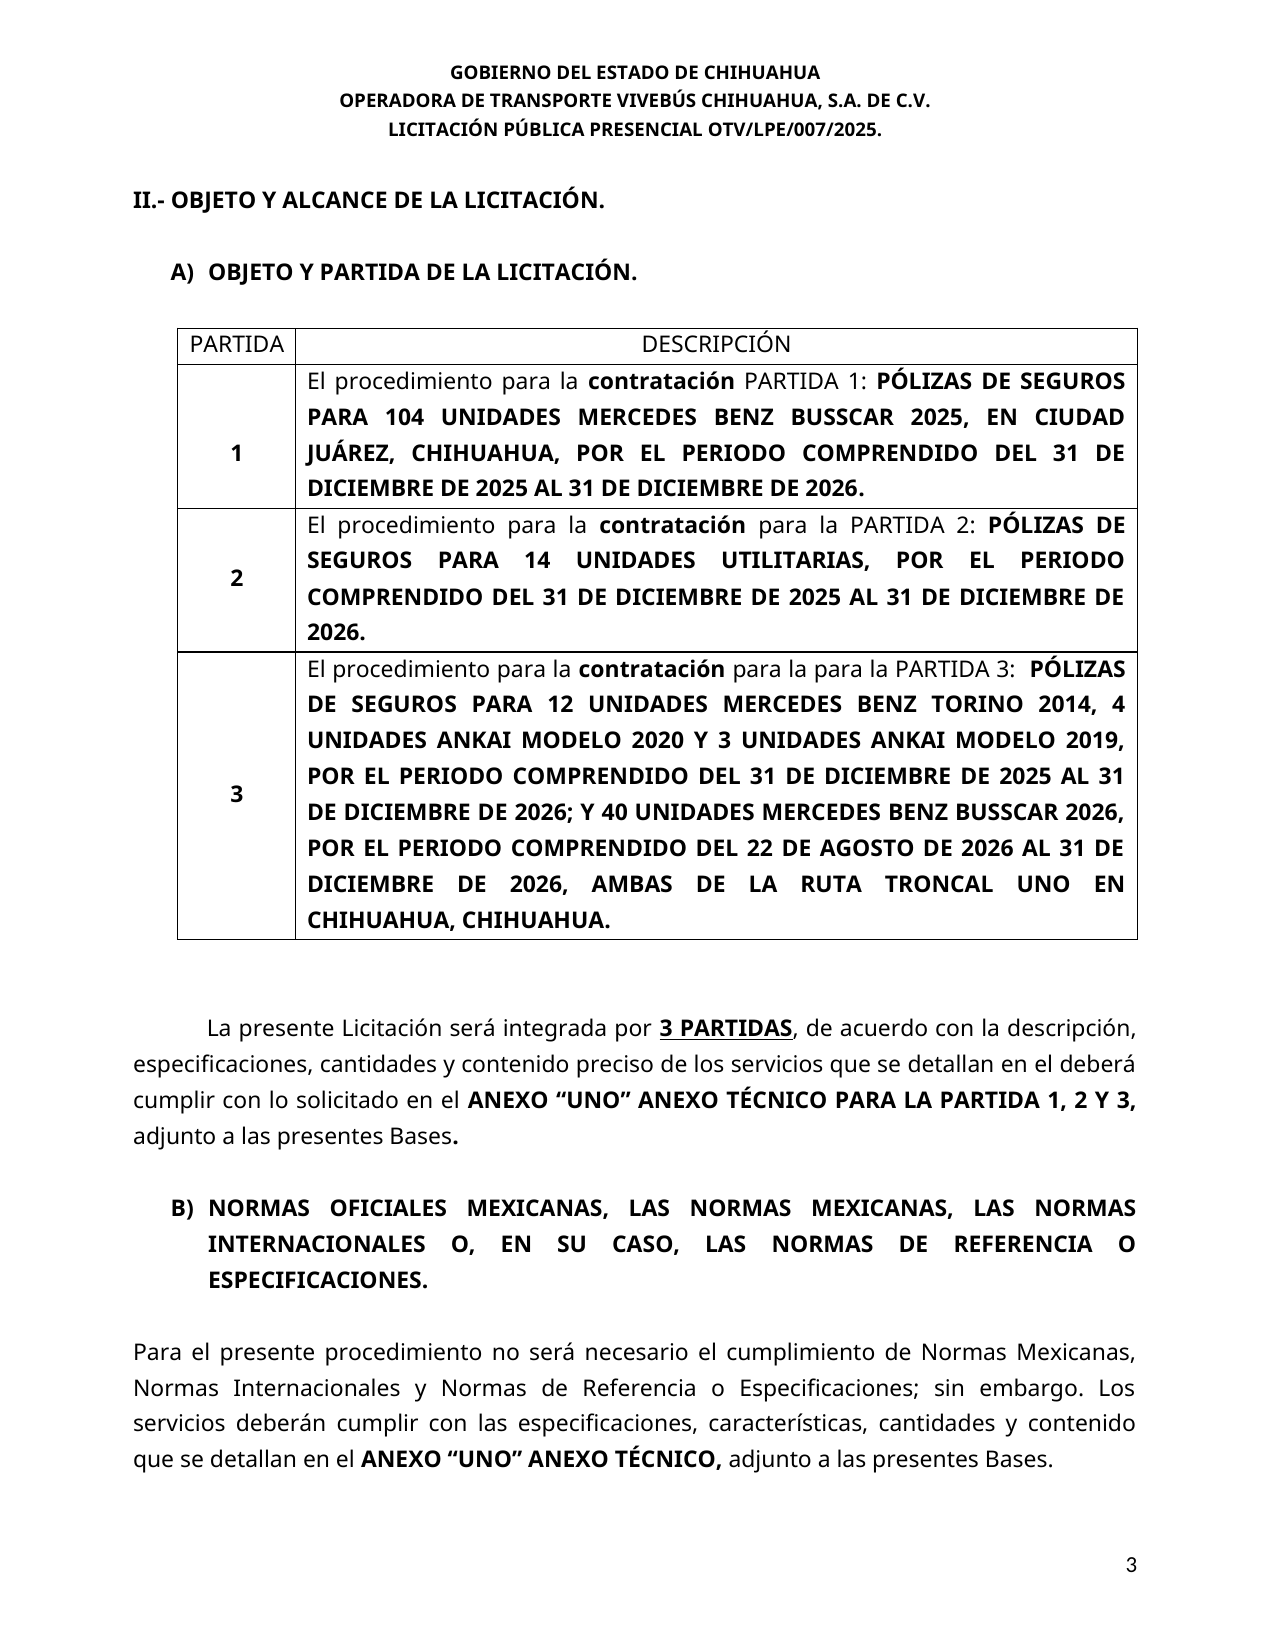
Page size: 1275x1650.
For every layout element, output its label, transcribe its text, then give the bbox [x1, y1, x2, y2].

table_cell 2 [178, 509, 295, 651]
list OBJETO Y PARTIDA DE LA LICITACIÓN. [170, 256, 1137, 287]
table_cell El procedimiento para la contratación PARTIDA 1: PÓLIZAS DE SEGUROS PARA 104 UNIDADES MERCEDES BENZ BUSSCAR 2025, EN CIUDAD JUÁREZ, CHIHUAHUA, POR EL PERIODO COMPRENDIDO DEL 31 DE DICIEMBRE DE 2025 AL 31 DE DICIEMBRE DE 2026. [296, 365, 1137, 507]
table_cell El procedimiento para la contratación para la PARTIDA 2: PÓLIZAS DE SEGUROS PARA 14 UNIDADES UTILITARIAS, POR EL PERIODO COMPRENDIDO DEL 31 DE DICIEMBRE DE 2025 AL 31 DE DICIEMBRE DE 2026. [296, 509, 1137, 651]
text Para el presente procedimiento no será necesario el cumplimiento de Normas Mexicanas, Normas Internacionales y Normas de Referencia o Especificaciones; sin embargo. Los servicios deberán cumplir con las especificaciones, características, cantidades y contenido que se detallan en el ANEXO “UNO” ANEXO TÉCNICO, adjunto a las presentes Bases. [133, 1336, 1137, 1474]
table_cell 3 [178, 653, 295, 939]
table_header DESCRIPCIÓN [296, 329, 1137, 363]
text La presente Licitación será integrada por 3 PARTIDAS, de acuerdo con la descripción, especificaciones, cantidades y contenido preciso de los servicios que se detallan en el deberá cumplir con lo solicitado en el ANEXO “UNO” ANEXO TÉCNICO PARA LA PARTIDA 1, 2 Y 3, adjunto a las presentes Bases. [133, 1012, 1137, 1151]
text II.- OBJETO Y ALCANCE DE LA LICITACIÓN. [133, 184, 1137, 215]
list NORMAS OFICIALES MEXICANAS, LAS NORMAS MEXICANAS, LAS NORMAS INTERNACIONALES O, EN SU CASO, LAS NORMAS DE REFERENCIA O ESPECIFICACIONES. [170, 1192, 1137, 1295]
table_cell 1 [178, 365, 295, 507]
table_cell El procedimiento para la contratación para la para la PARTIDA 3: PÓLIZAS DE SEGUROS PARA 12 UNIDADES MERCEDES BENZ TORINO 2014, 4 UNIDADES ANKAI MODELO 2020 Y 3 UNIDADES ANKAI MODELO 2019, POR EL PERIODO COMPRENDIDO DEL 31 DE DICIEMBRE DE 2025 AL 31 DE DICIEMBRE DE 2026; Y 40 UNIDADES MERCEDES BENZ BUSSCAR 2026, POR EL PERIODO COMPRENDIDO DEL 22 DE AGOSTO DE 2026 AL 31 DE DICIEMBRE DE 2026, AMBAS DE LA RUTA TRONCAL UNO EN CHIHUAHUA, CHIHUAHUA. [296, 653, 1137, 939]
table_header PARTIDA [178, 329, 295, 363]
